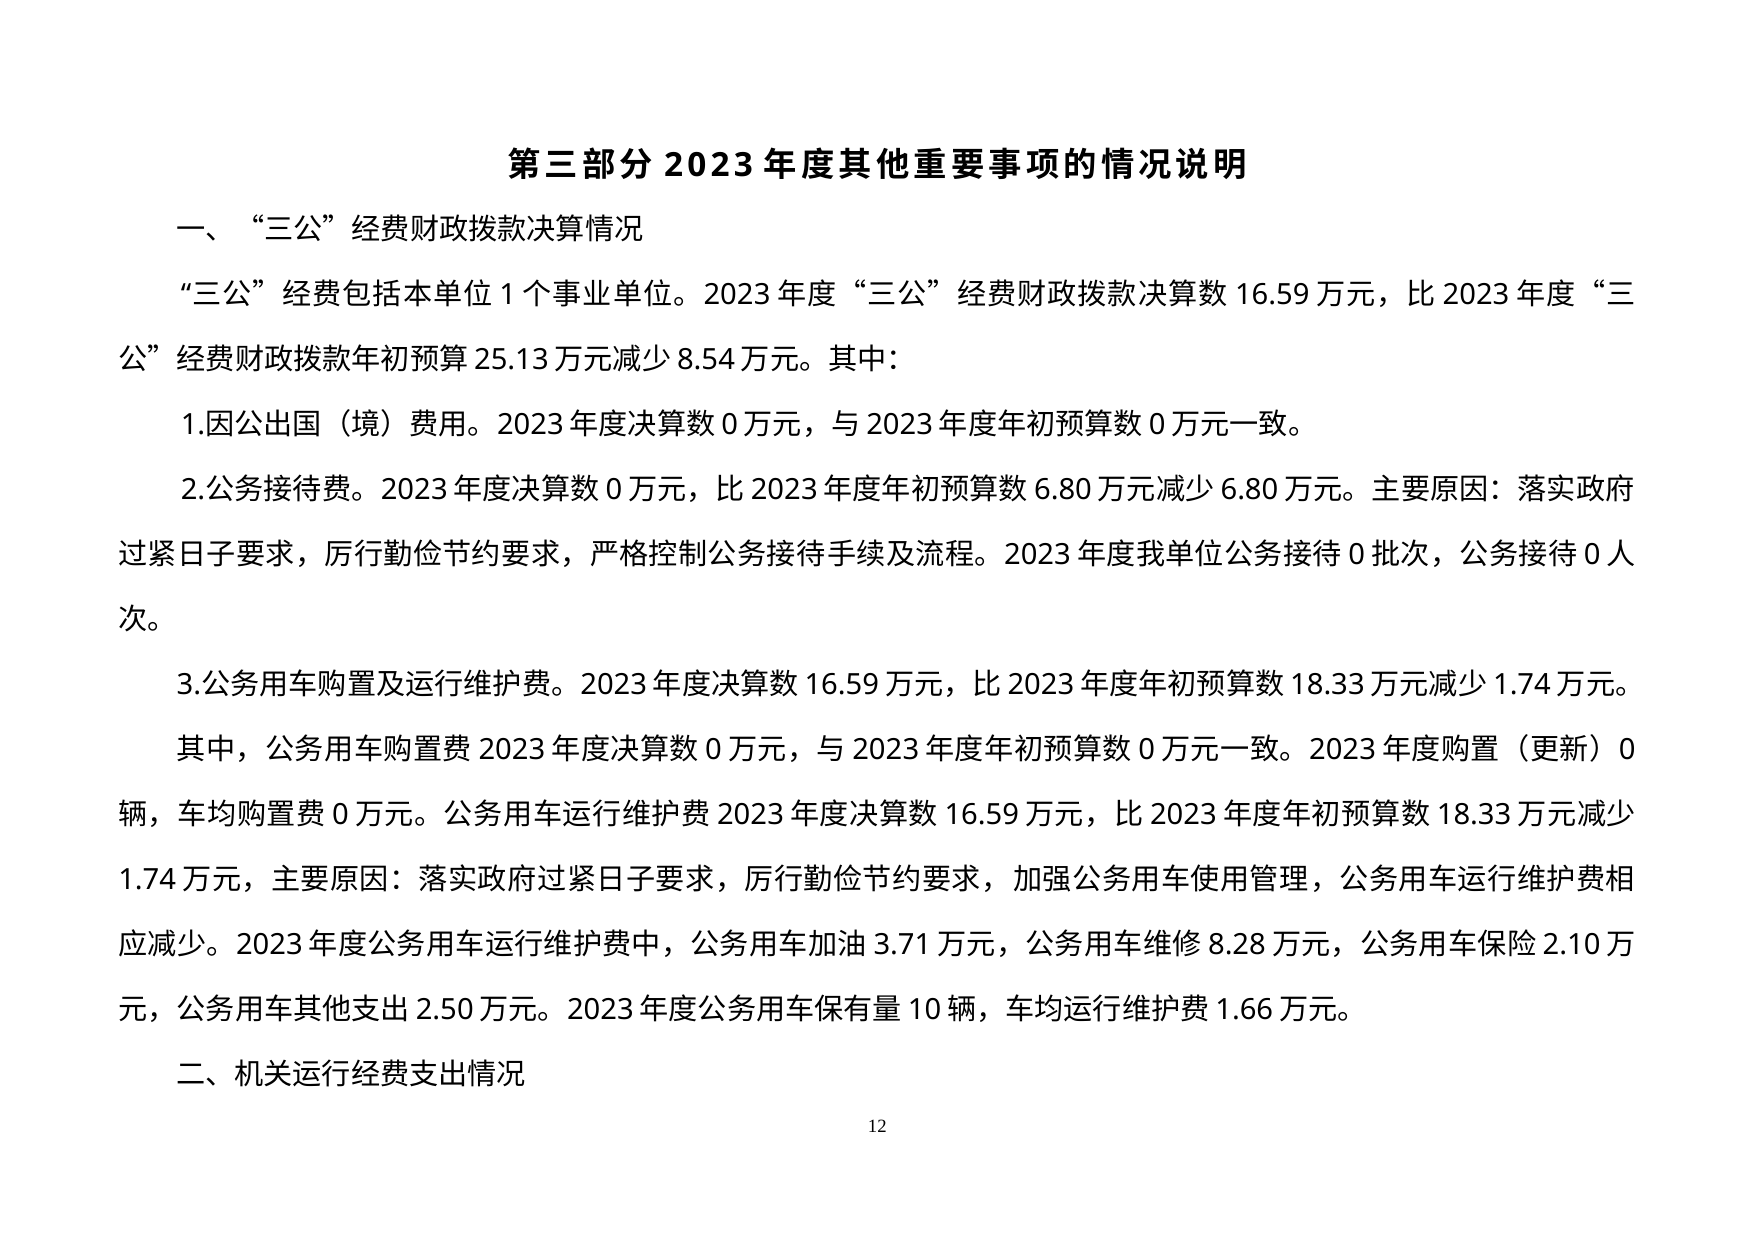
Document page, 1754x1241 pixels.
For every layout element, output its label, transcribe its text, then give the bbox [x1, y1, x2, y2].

text 第三部分2023年度其他重要事项的情况说明 [118, 129, 1636, 194]
text 3.公务用车购置及运行维护费。2023年度决算数16.59万元，比2023年度年初预算数18.33万元减少1.74万元。 [118, 649, 1636, 714]
text 1.因公出国（境）费用。2023年度决算数0万元，与2023年度年初预算数0万元一致。 [118, 389, 1636, 454]
text 二、机关运行经费支出情况 [118, 1039, 1636, 1104]
text 2.公务接待费。2023年度决算数0万元，比2023年度年初预算数6.80万元减少6.80万元。主要原因：落实政府过紧日子要求，厉行勤俭节约要求，严格控制公务接待手续及流程。2023年度我单位公务接待0批次，公务接待0人次。 [118, 454, 1636, 649]
text 其中，公务用车购置费2023年度决算数0万元，与2023年度年初预算数0万元一致。2023年度购置（更新）0辆，车均购置费0万元。公务用车运行维护费2023年度决算数16.59万元，比2023年度年初预算数18.33万元减少1.74万元，主要原因：落实政府过紧日子要求，厉行勤俭节约要求，加强公务用车使用管理，公务用车运行维护费相应减少。2023年度公务用车运行维护费中，公务用车加油3.71万元，公务用车维修8.28万元，公务用车保险2.10万元，公务用车其他支出2.50万元。2023年度公务用车保有量10辆，车均运行维护费1.66万元。 [118, 714, 1636, 1039]
text “三公”经费包括本单位1个事业单位。2023年度“三公”经费财政拨款决算数16.59万元，比2023年度“三公”经费财政拨款年初预算25.13万元减少8.54万元。其中： [118, 259, 1636, 389]
text 一、“三公”经费财政拨款决算情况 [118, 194, 1636, 259]
